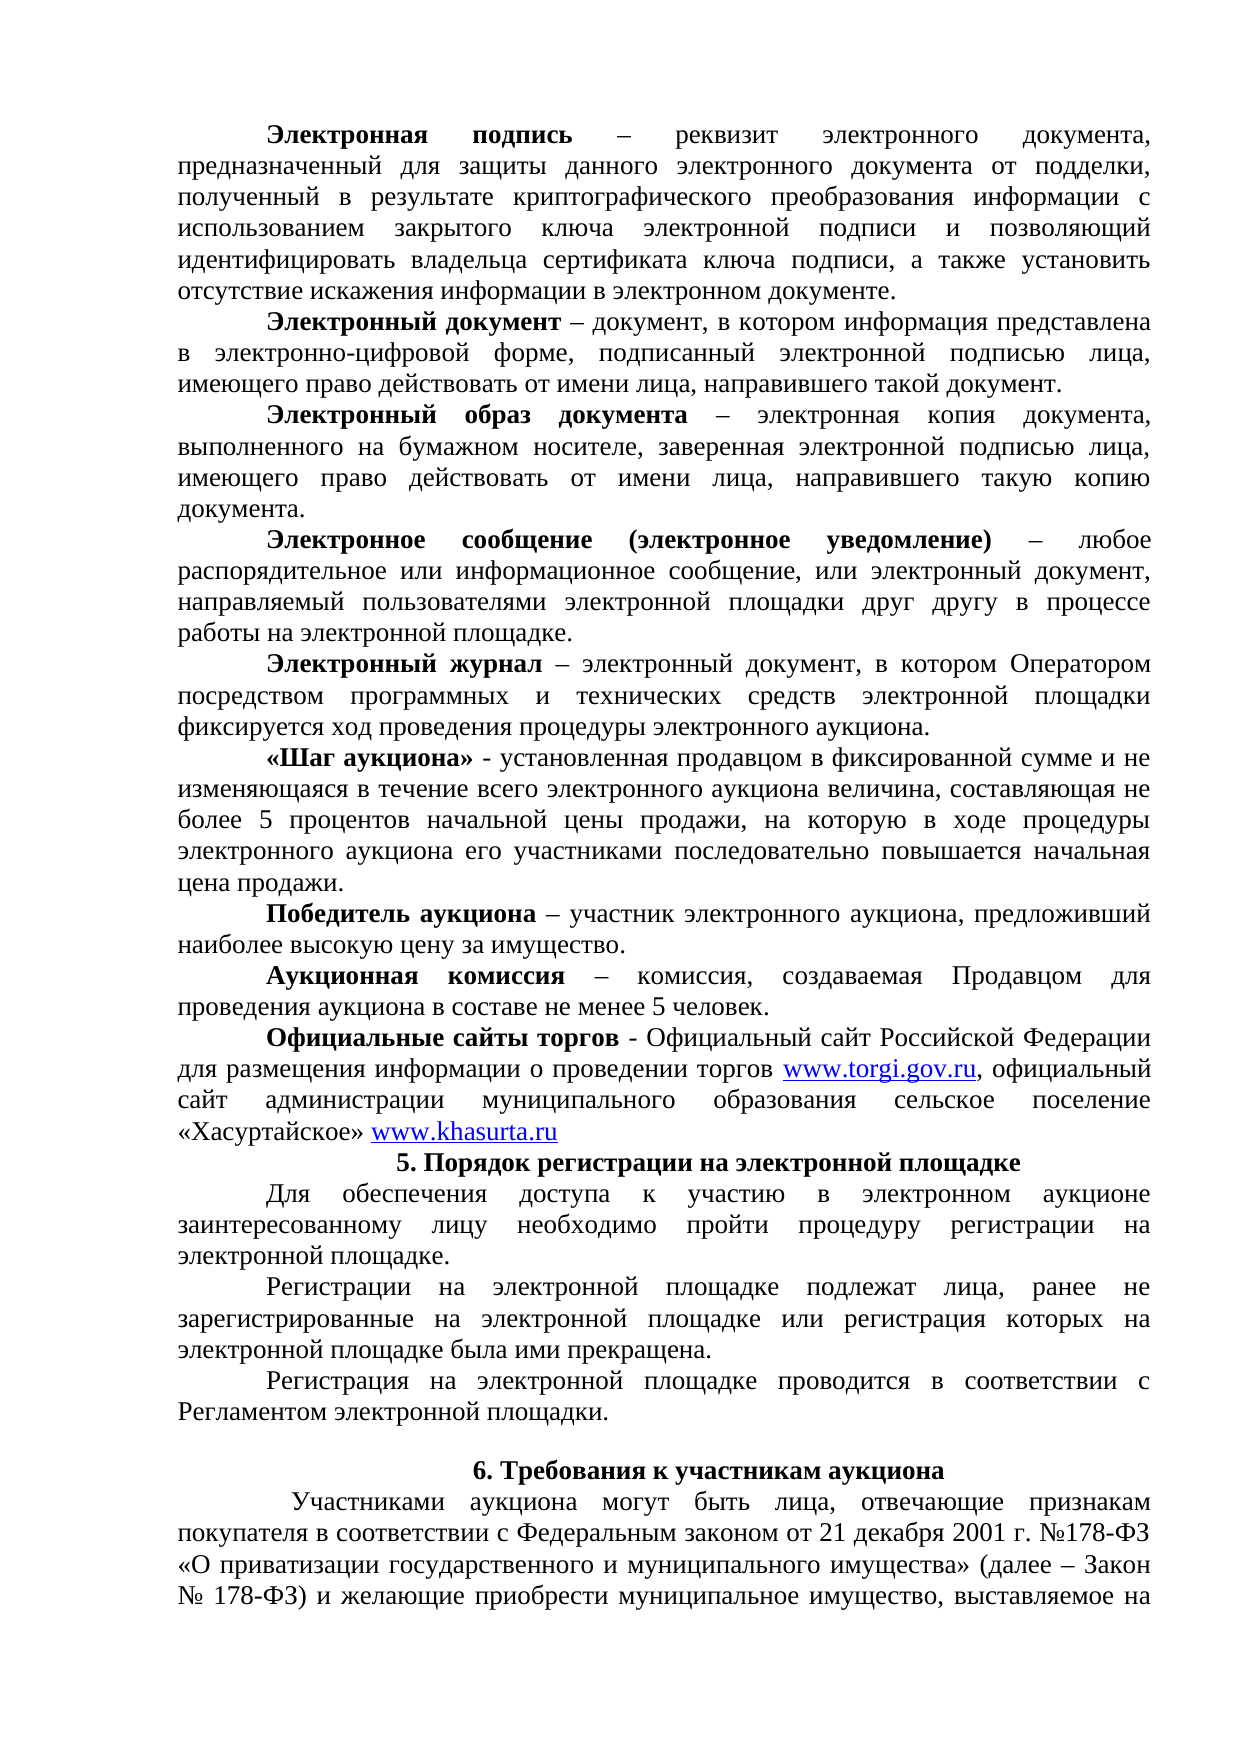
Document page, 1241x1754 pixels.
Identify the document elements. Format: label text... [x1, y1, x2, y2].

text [177, 1485, 1152, 1610]
text 5. Порядок регистрации на электронной площадке [177, 1146, 1152, 1177]
text Регистрация на электронной площадке проводится в соответствии с Регламентом электронной площадки. [177, 1364, 1152, 1426]
text Электронное сообщение (электронное уведомление) – любое распорядительное или информационное сообщение, или электронный документ, направляемый пользователями электронной площадки друг другу в процессе работы на электронной площадке. [177, 523, 1152, 648]
text Электронный документ – документ, в котором информация представлена в электронно-цифровой форме, подписанный электронной подписью лица, имеющего право действовать от имени лица, направившего такой документ. [177, 305, 1152, 398]
text Электронная подпись – реквизит электронного документа, предназначенный для защиты данного электронного документа от подделки, полученный в результате криптографического преобразования информации с использованием закрытого ключа электронной подписи и позволяющий идентифицировать владельца сертификата ключа подписи, а также установить отсутствие искажения информации в электронном документе. [177, 118, 1152, 305]
text Электронный образ документа – электронная копия документа, выполненного на бумажном носителе, заверенная электронной подписью лица, имеющего право действовать от имени лица, направившего такую копию документа. [177, 398, 1152, 523]
text Для обеспечения доступа к участию в электронном аукционе заинтересованному лицу необходимо пройти процедуру регистрации на электронной площадке. [177, 1177, 1152, 1271]
text Аукционная комиссия – комиссия, создаваемая Продавцом для проведения аукциона в составе не менее 5 человек. [177, 959, 1152, 1021]
text Победитель аукциона – участник электронного аукциона, предложивший наиболее высокую цену за имущество. [177, 897, 1152, 959]
text Официальные сайты торгов - Официальный сайт Российской Федерации для размещения информации о проведении торгов www.torgi.gov.ru, официальный сайт администрации муниципального образования сельское поселение «Хасуртайское» www.khasurta.ru [177, 1021, 1152, 1146]
text Регистрации на электронной площадке подлежат лица, ранее не зарегистрированные на электронной площадке или регистрация которых на электронной площадке была ими прекращена. [177, 1271, 1152, 1364]
text 6. Требования к участникам аукциона [177, 1454, 1152, 1485]
text Электронный журнал – электронный документ, в котором Оператором посредством программных и технических средств электронной площадки фиксируется ход проведения процедуры электронного аукциона. [177, 648, 1152, 741]
text «Шаг аукциона» - установленная продавцом в фиксированной сумме и не изменяющаяся в течение всего электронного аукциона величина, составляющая не более 5 процентов начальной цены продажи, на которую в ходе процедуры электронного аукциона его участниками последовательно повышается начальная цена продажи. [177, 741, 1152, 897]
